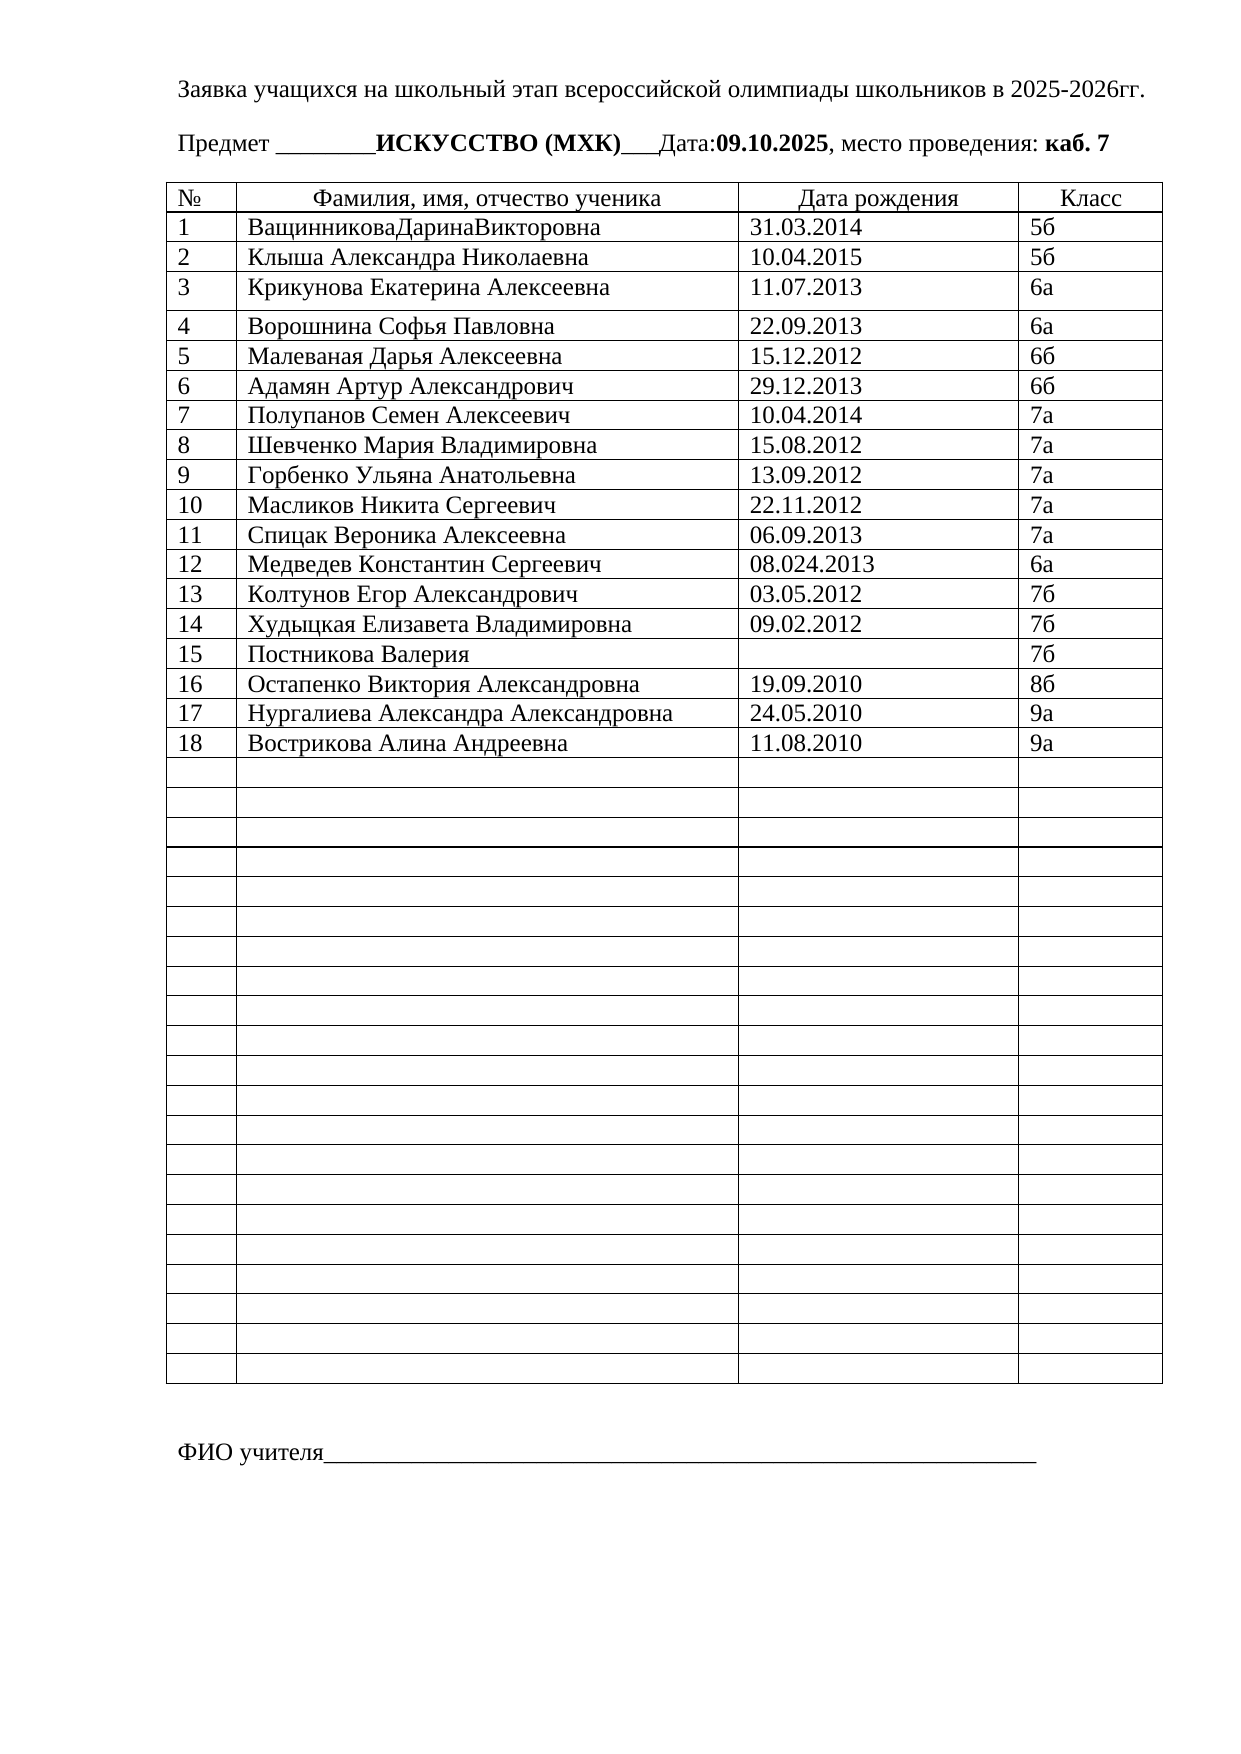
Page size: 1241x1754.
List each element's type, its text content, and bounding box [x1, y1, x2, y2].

table_cell [237, 877, 738, 906]
table_cell [1019, 937, 1162, 966]
table_cell 6 [167, 371, 236, 399]
table_cell 7б [1019, 639, 1162, 668]
table_cell [1019, 788, 1162, 817]
table_cell [1019, 1294, 1162, 1323]
table_cell [739, 848, 1018, 876]
table_cell 8 [167, 430, 236, 459]
table_cell [739, 1294, 1018, 1323]
table_cell 5б [1019, 213, 1162, 241]
table_cell [1019, 1324, 1162, 1353]
table_cell 15.08.2012 [739, 430, 1018, 459]
table_cell 7а [1019, 430, 1162, 459]
table_cell [167, 996, 236, 1025]
table_cell 6а [1019, 311, 1162, 340]
table_cell [167, 1026, 236, 1055]
table_cell Малеваная Дарья Алексеевна [237, 341, 738, 370]
table_cell 10 [167, 490, 236, 519]
text Заявка учащихся на школьный этап всероссийской олимпиады школьников в 2025-2026гг. [177, 74, 1152, 103]
table_cell [1019, 818, 1162, 846]
table_cell 15.12.2012 [739, 341, 1018, 370]
table_cell 31.03.2014 [739, 213, 1018, 241]
table_cell [167, 1324, 236, 1353]
table_cell [739, 1056, 1018, 1085]
table_cell Горбенко Ульяна Анатольевна [237, 460, 738, 489]
table_cell ВащинниковаДаринаВикторовна [237, 213, 738, 241]
table_cell Остапенко Виктория Александровна [237, 669, 738, 697]
table_cell [237, 907, 738, 936]
table_cell [237, 1056, 738, 1085]
table_cell 18 [167, 728, 236, 757]
table_cell Масликов Никита Сергеевич [237, 490, 738, 519]
table_cell [1019, 1175, 1162, 1204]
table_cell [739, 1175, 1018, 1204]
table_cell Полупанов Семен Алексеевич [237, 401, 738, 429]
table_cell Худыцкая Елизавета Владимировна [237, 609, 738, 638]
table_cell [167, 937, 236, 966]
table_cell 10.04.2015 [739, 242, 1018, 271]
table_cell 12 [167, 550, 236, 578]
table_cell [167, 1354, 236, 1383]
table_cell [739, 639, 1018, 668]
table_cell [739, 788, 1018, 817]
table_cell 7а [1019, 460, 1162, 489]
table_cell [739, 967, 1018, 995]
table_cell [739, 1145, 1018, 1174]
table_cell [739, 996, 1018, 1025]
table_cell [167, 1086, 236, 1114]
text ФИО учителя_________________________________________________________ [177, 1437, 1152, 1466]
table_cell Колтунов Егор Александрович [237, 579, 738, 608]
table_cell 6а [1019, 272, 1162, 310]
table_cell [739, 1354, 1018, 1383]
table_cell [237, 788, 738, 817]
table_cell 15 [167, 639, 236, 668]
table_cell [167, 758, 236, 787]
table_cell [1019, 848, 1162, 876]
table_cell Крикунова Екатерина Алексеевна [237, 272, 738, 310]
table_cell [167, 967, 236, 995]
table_cell [1019, 1205, 1162, 1234]
table_cell [237, 1235, 738, 1263]
table_cell [1019, 877, 1162, 906]
table_cell 3 [167, 272, 236, 310]
table_cell [739, 1265, 1018, 1293]
table_cell 17 [167, 699, 236, 727]
table_cell [739, 937, 1018, 966]
table_cell [1019, 1235, 1162, 1263]
table_cell 09.02.2012 [739, 609, 1018, 638]
text Предмет ________ИСКУССТВО (МХК)___Дата:09.10.2025, место проведения: каб. 7 [177, 128, 1152, 156]
table_cell [237, 1116, 738, 1144]
table_cell [739, 1116, 1018, 1144]
table_cell [167, 1205, 236, 1234]
table_cell [739, 1086, 1018, 1114]
table_cell [237, 1265, 738, 1293]
table_cell [237, 937, 738, 966]
table_cell 4 [167, 311, 236, 340]
table_cell [167, 818, 236, 846]
table_cell [237, 1294, 738, 1323]
table_cell 7а [1019, 401, 1162, 429]
table_cell 5 [167, 341, 236, 370]
table_header Класс [1019, 183, 1162, 211]
table_header Фамилия, имя, отчество ученика [237, 183, 738, 211]
table_cell [1019, 758, 1162, 787]
table_cell [739, 877, 1018, 906]
table_cell [1019, 1086, 1162, 1114]
table_cell 13.09.2012 [739, 460, 1018, 489]
table_cell 24.05.2010 [739, 699, 1018, 727]
table_cell 22.11.2012 [739, 490, 1018, 519]
table_cell 06.09.2013 [739, 520, 1018, 548]
table_cell [237, 1354, 738, 1383]
table_cell Клыша Александра Николаевна [237, 242, 738, 271]
table_cell [739, 907, 1018, 936]
table_cell 11.08.2010 [739, 728, 1018, 757]
table_cell 6б [1019, 341, 1162, 370]
table_cell 13 [167, 579, 236, 608]
table_cell 2 [167, 242, 236, 271]
table_cell 29.12.2013 [739, 371, 1018, 399]
table_cell [739, 1235, 1018, 1263]
table_cell Адамян Артур Александрович [237, 371, 738, 399]
table_cell 10.04.2014 [739, 401, 1018, 429]
table_cell Постникова Валерия [237, 639, 738, 668]
table_cell 7б [1019, 579, 1162, 608]
table_cell [739, 818, 1018, 846]
table_cell [1019, 1265, 1162, 1293]
table_cell 7а [1019, 520, 1162, 548]
table_cell [739, 1324, 1018, 1353]
table_cell 9 [167, 460, 236, 489]
table_cell 03.05.2012 [739, 579, 1018, 608]
table_cell Ворошнина Софья Павловна [237, 311, 738, 340]
table_cell [237, 967, 738, 995]
table_cell [167, 1175, 236, 1204]
table_cell 5б [1019, 242, 1162, 271]
table_cell [167, 1116, 236, 1144]
table_cell [167, 1265, 236, 1293]
table_cell 1 [167, 213, 236, 241]
table_cell 9а [1019, 728, 1162, 757]
table_cell 7б [1019, 609, 1162, 638]
table_cell [237, 1086, 738, 1114]
table_cell Медведев Константин Сергеевич [237, 550, 738, 578]
table_cell Вострикова Алина Андреевна [237, 728, 738, 757]
table_cell [237, 818, 738, 846]
table_cell [237, 1026, 738, 1055]
table_cell 6а [1019, 550, 1162, 578]
table_cell [1019, 1026, 1162, 1055]
table_cell [739, 758, 1018, 787]
table_cell [1019, 1354, 1162, 1383]
table_header Дата рождения [739, 183, 1018, 211]
table_cell [167, 877, 236, 906]
table_cell [739, 1205, 1018, 1234]
table_cell [1019, 967, 1162, 995]
table_cell 9а [1019, 699, 1162, 727]
table_cell [1019, 996, 1162, 1025]
table_cell 16 [167, 669, 236, 697]
table_cell [167, 1294, 236, 1323]
table_cell 19.09.2010 [739, 669, 1018, 697]
table_cell Спицак Вероника Алексеевна [237, 520, 738, 548]
table_cell [167, 788, 236, 817]
table_cell 14 [167, 609, 236, 638]
table_cell [167, 907, 236, 936]
table_cell [237, 996, 738, 1025]
table_cell [167, 1056, 236, 1085]
table_cell [1019, 1056, 1162, 1085]
table_cell 7а [1019, 490, 1162, 519]
table_cell [237, 1324, 738, 1353]
table_cell [237, 1145, 738, 1174]
table_cell 11 [167, 520, 236, 548]
table_header № [167, 183, 236, 211]
table_cell [237, 1175, 738, 1204]
table_cell 08.024.2013 [739, 550, 1018, 578]
table_cell 8б [1019, 669, 1162, 697]
table_cell Шевченко Мария Владимировна [237, 430, 738, 459]
table_cell [167, 1145, 236, 1174]
table_cell 22.09.2013 [739, 311, 1018, 340]
table_cell 6б [1019, 371, 1162, 399]
table_cell 7 [167, 401, 236, 429]
table_cell [167, 1235, 236, 1263]
table_cell 11.07.2013 [739, 272, 1018, 310]
table_cell Нургалиева Александра Александровна [237, 699, 738, 727]
table_cell [237, 758, 738, 787]
table_cell [237, 848, 738, 876]
table_cell [1019, 907, 1162, 936]
table_cell [167, 848, 236, 876]
table_cell [739, 1026, 1018, 1055]
table_cell [1019, 1145, 1162, 1174]
table_cell [1019, 1116, 1162, 1144]
table_cell [237, 1205, 738, 1234]
